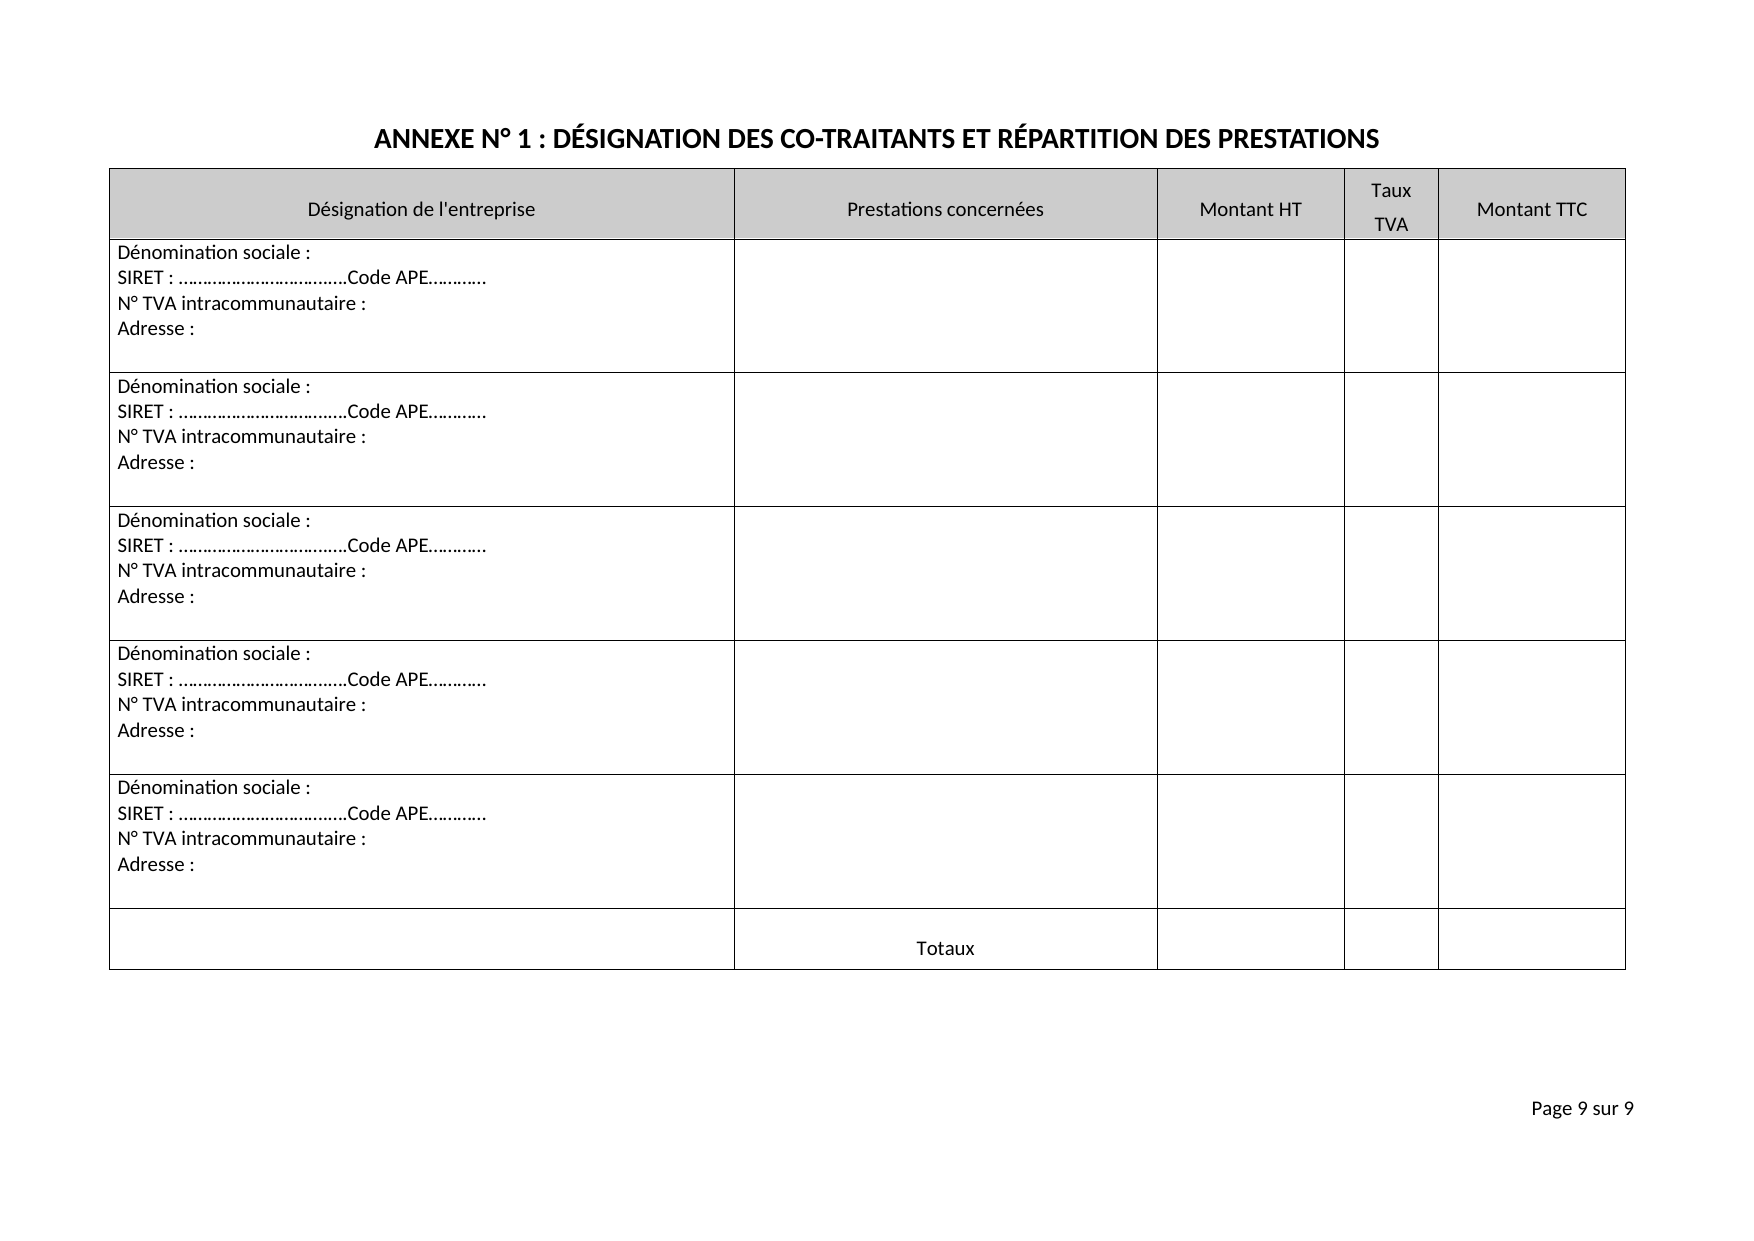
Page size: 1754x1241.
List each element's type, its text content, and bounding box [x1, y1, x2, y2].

table_cell Dénomination sociale : SIRET : ………………………….….Code APE………… N° TVA intracommunautaire : Adresse : [110, 240, 734, 372]
table_cell [1158, 641, 1344, 774]
table_cell [1345, 641, 1438, 774]
table_cell [1345, 775, 1438, 908]
table_cell [735, 240, 1157, 372]
table_cell [735, 641, 1157, 774]
table_cell [1158, 507, 1344, 640]
table_cell [1345, 373, 1438, 506]
table_cell [735, 507, 1157, 640]
table_cell [735, 775, 1157, 908]
table_cell [1439, 373, 1625, 506]
table_cell [1439, 507, 1625, 640]
table_cell [1439, 641, 1625, 774]
table_header Montant TTC [1439, 169, 1625, 238]
table_cell Totaux [735, 909, 1157, 969]
table_cell [1158, 909, 1344, 969]
subtitle ANNEXE N° 1 : DÉSIGNATION DES CO-TRAITANTS ET RÉPARTITION DES PRESTATIONS [118, 120, 1636, 156]
table_cell Dénomination sociale : SIRET : ………………………….….Code APE………… N° TVA intracommunautaire : Adresse : [110, 507, 734, 640]
table_cell Dénomination sociale : SIRET : ………………………….….Code APE………… N° TVA intracommunautaire : Adresse : [110, 641, 734, 774]
table_cell [1345, 240, 1438, 372]
table_cell [110, 909, 734, 969]
table_header Désignation de l'entreprise [110, 169, 734, 238]
table_cell [1158, 240, 1344, 372]
table_cell [1345, 909, 1438, 969]
table_header Taux TVA [1345, 169, 1438, 238]
table_header Montant HT [1158, 169, 1344, 238]
table_header Prestations concernées [735, 169, 1157, 238]
table_cell Dénomination sociale : SIRET : ………………………….….Code APE………… N° TVA intracommunautaire : Adresse : [110, 373, 734, 506]
table_cell [1439, 240, 1625, 372]
table_cell [1439, 909, 1625, 969]
table_cell [1439, 775, 1625, 908]
table_cell [1345, 507, 1438, 640]
table_cell [1158, 775, 1344, 908]
table_cell [1158, 373, 1344, 506]
table_cell [735, 373, 1157, 506]
table_cell Dénomination sociale : SIRET : ………………………….….Code APE………… N° TVA intracommunautaire : Adresse : [110, 775, 734, 908]
